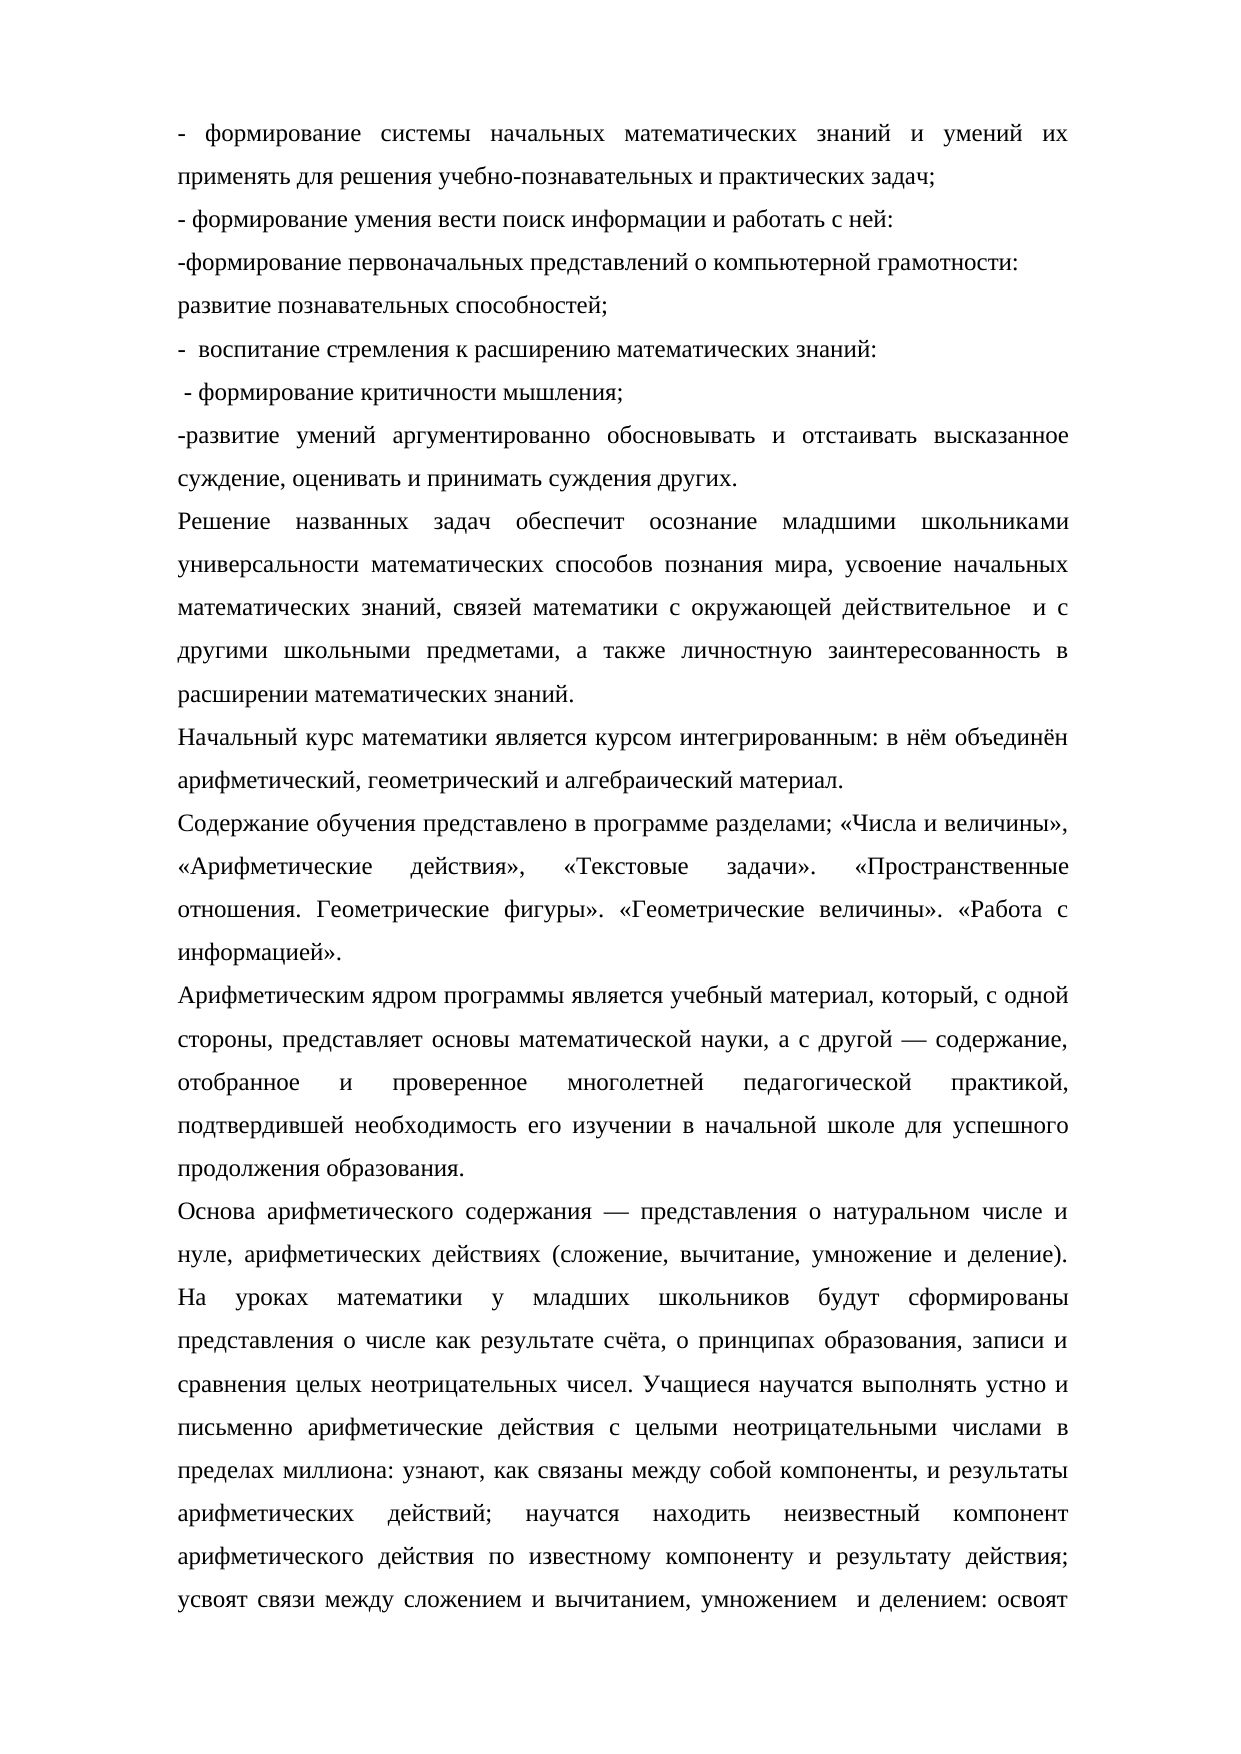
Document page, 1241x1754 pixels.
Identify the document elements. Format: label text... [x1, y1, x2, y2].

text Начальный курс математики является курсом интегрированным: в нём объединён арифметический, геометрический и алгебраический материал. [177, 722, 1069, 794]
text Арифметическим ядром программы является учебный материал, который, с одной стороны, представляет основы математической науки, а с другой — содержание, отобранное и проверенное многолетней педагогической практикой, подтвердившей необходимость его изучении в начальной школе для успешного продолжения образования. [177, 981, 1069, 1182]
text - формирование критичности мышления; [177, 377, 1069, 406]
text - воспитание стремления к расширению математических знаний: [177, 334, 1069, 362]
text -формирование первоначальных представлений о компьютерной грамотности: [177, 247, 1069, 276]
text -развитие умений аргументированно обосновывать и отстаивать высказанное суждение, оценивать и принимать суждения других. [177, 420, 1069, 492]
text - формирование умения вести поиск информации и работать с ней: [177, 204, 1069, 233]
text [177, 1196, 1069, 1613]
text Содержание обучения представлено в программе разделами; «Числа и величины», «Арифметические действия», «Текстовые задачи». «Пространственные отношения. Геометрические фигуры». «Геометрические величины». «Работа с информацией». [177, 808, 1069, 966]
text развитие познавательных способностей; [177, 291, 1069, 319]
text - формирование системы начальных математических знаний и умений их применять для решения учебно-познавательных и практических задач; [177, 118, 1069, 190]
text Решение названных задач обеспечит осознание младшими школьниками универсальности математических способов познания мира, усвоение начальных математических знаний, связей математики с окружающей действительное и с другими школьными предметами, а также личностную заинтересованность в расширении математических знаний. [177, 506, 1069, 707]
